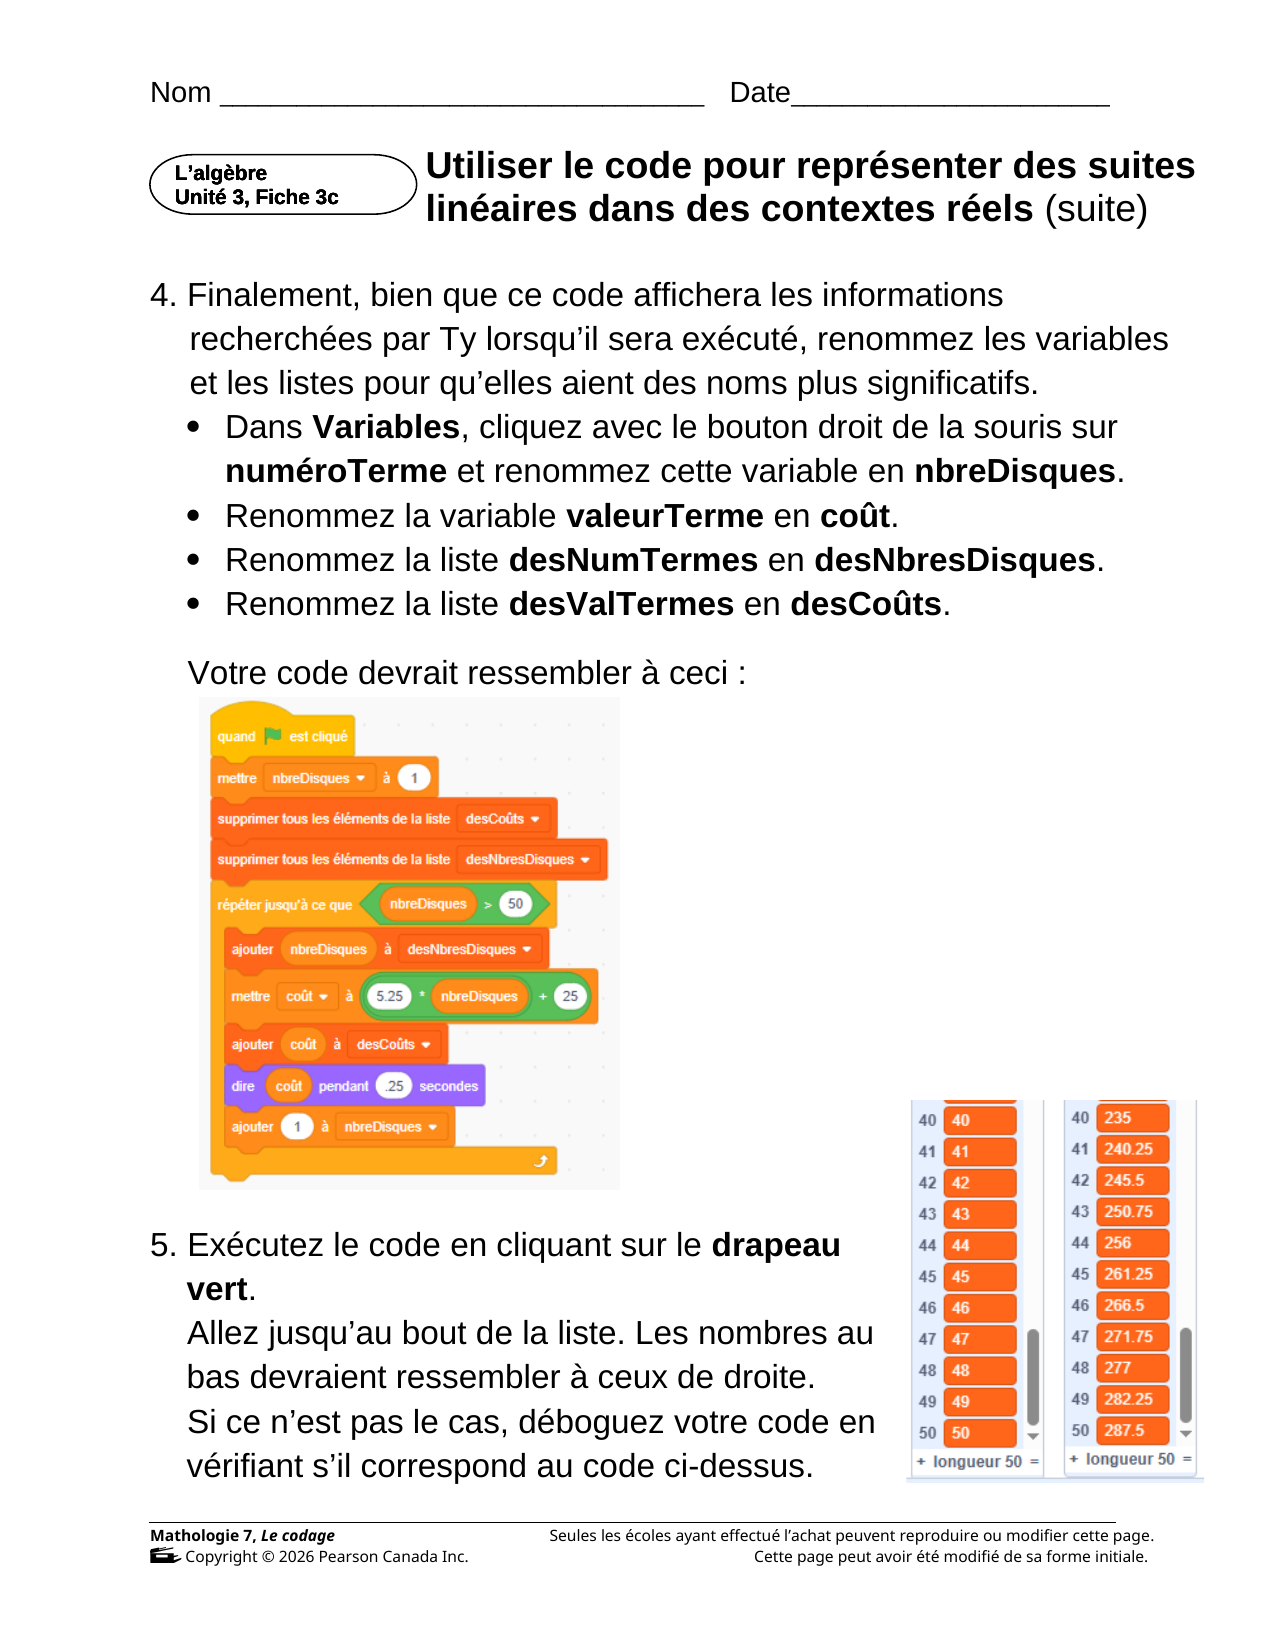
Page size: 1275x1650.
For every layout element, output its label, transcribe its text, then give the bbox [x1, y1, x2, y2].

text Votre code devrait ressembler à ceci : [150, 653, 1181, 692]
list Dans Variables, cliquez avec le bouton droit de la souris sur numéroTerme et renommez cette variable en nbreDisques. [187, 407, 1181, 490]
picture [906, 1100, 1205, 1483]
picture [199, 697, 620, 1190]
text 4. Finalement, bien que ce code affichera les informations recherchées par Ty lorsqu’il sera exécuté, renommez les variables et les listes pour qu’elles aient des noms plus significatifs. [150, 275, 1181, 401]
list Renommez la liste desValTermes en desCoûts. [187, 584, 1181, 623]
picture [150, 1547, 182, 1563]
list Renommez la liste desNumTermes en desNbresDisques. [187, 540, 1181, 578]
text 5. Exécutez le code en cliquant sur le drapeau vert. Allez jusqu’au bout de la liste. Les nombres au bas devraient ressembler à ceux de droite. Si ce n’est pas le cas, déboguez votre code en vérifiant s’il correspond au code ci-dessus. [150, 1225, 1181, 1484]
list Renommez la variable valeurTerme en coût. [187, 496, 1181, 534]
